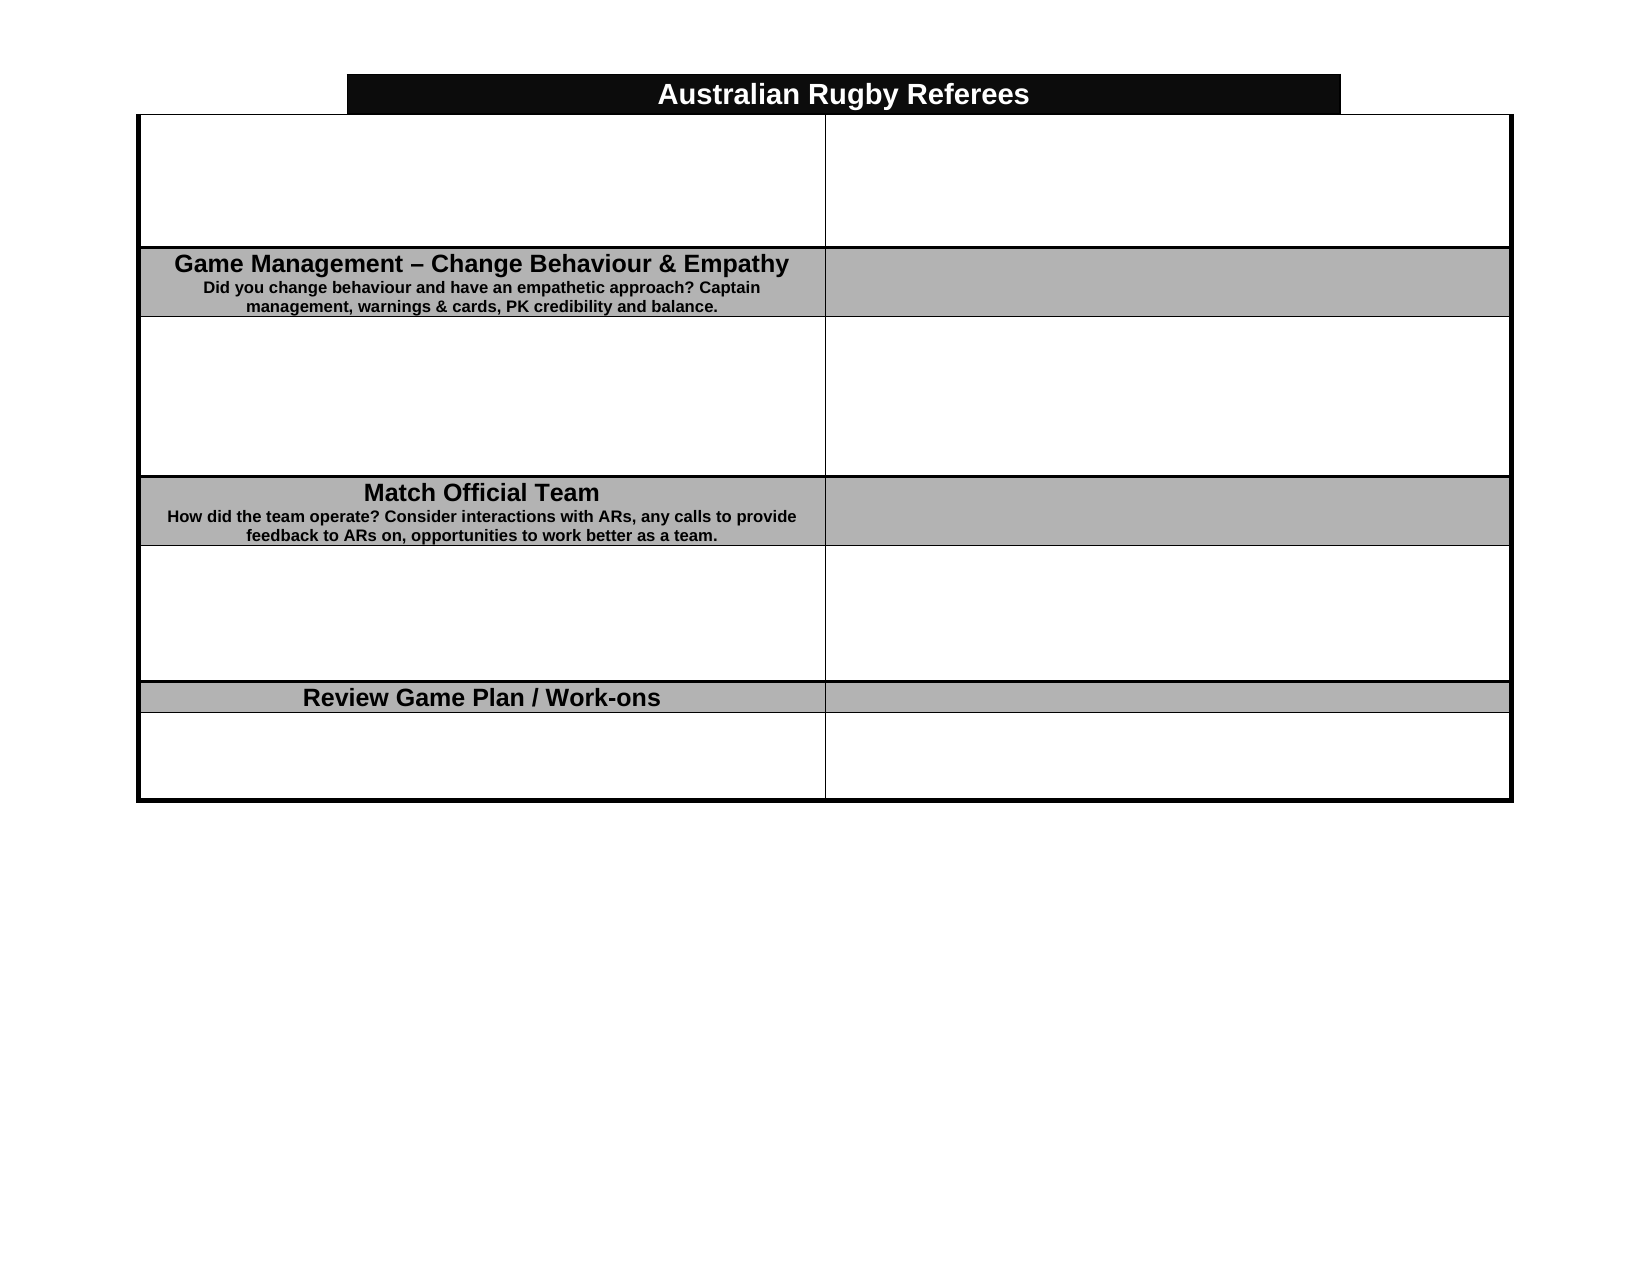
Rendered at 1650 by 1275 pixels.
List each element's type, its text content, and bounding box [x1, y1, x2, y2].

table_cell [141, 317, 825, 475]
table_cell [826, 683, 1509, 712]
table_cell [141, 115, 825, 246]
table_cell Match Official Team How did the team operate? Consider interactions with ARs, any calls to provide feedback to ARs on, opportunities to work better as a team. [141, 478, 825, 545]
table_cell Review Game Plan / Work-ons [141, 683, 825, 712]
table_cell [141, 713, 825, 798]
table_cell [826, 249, 1509, 316]
table_cell [826, 115, 1509, 246]
table_cell [826, 478, 1509, 545]
table_cell [141, 546, 825, 680]
table_cell [826, 546, 1509, 680]
table_cell Game Management – Change Behaviour & Empathy Did you change behaviour and have an empathetic approach? Captain management, warnings & cards, PK credibility and balance. [141, 249, 825, 316]
table_cell [826, 317, 1509, 475]
table_cell [826, 713, 1509, 798]
